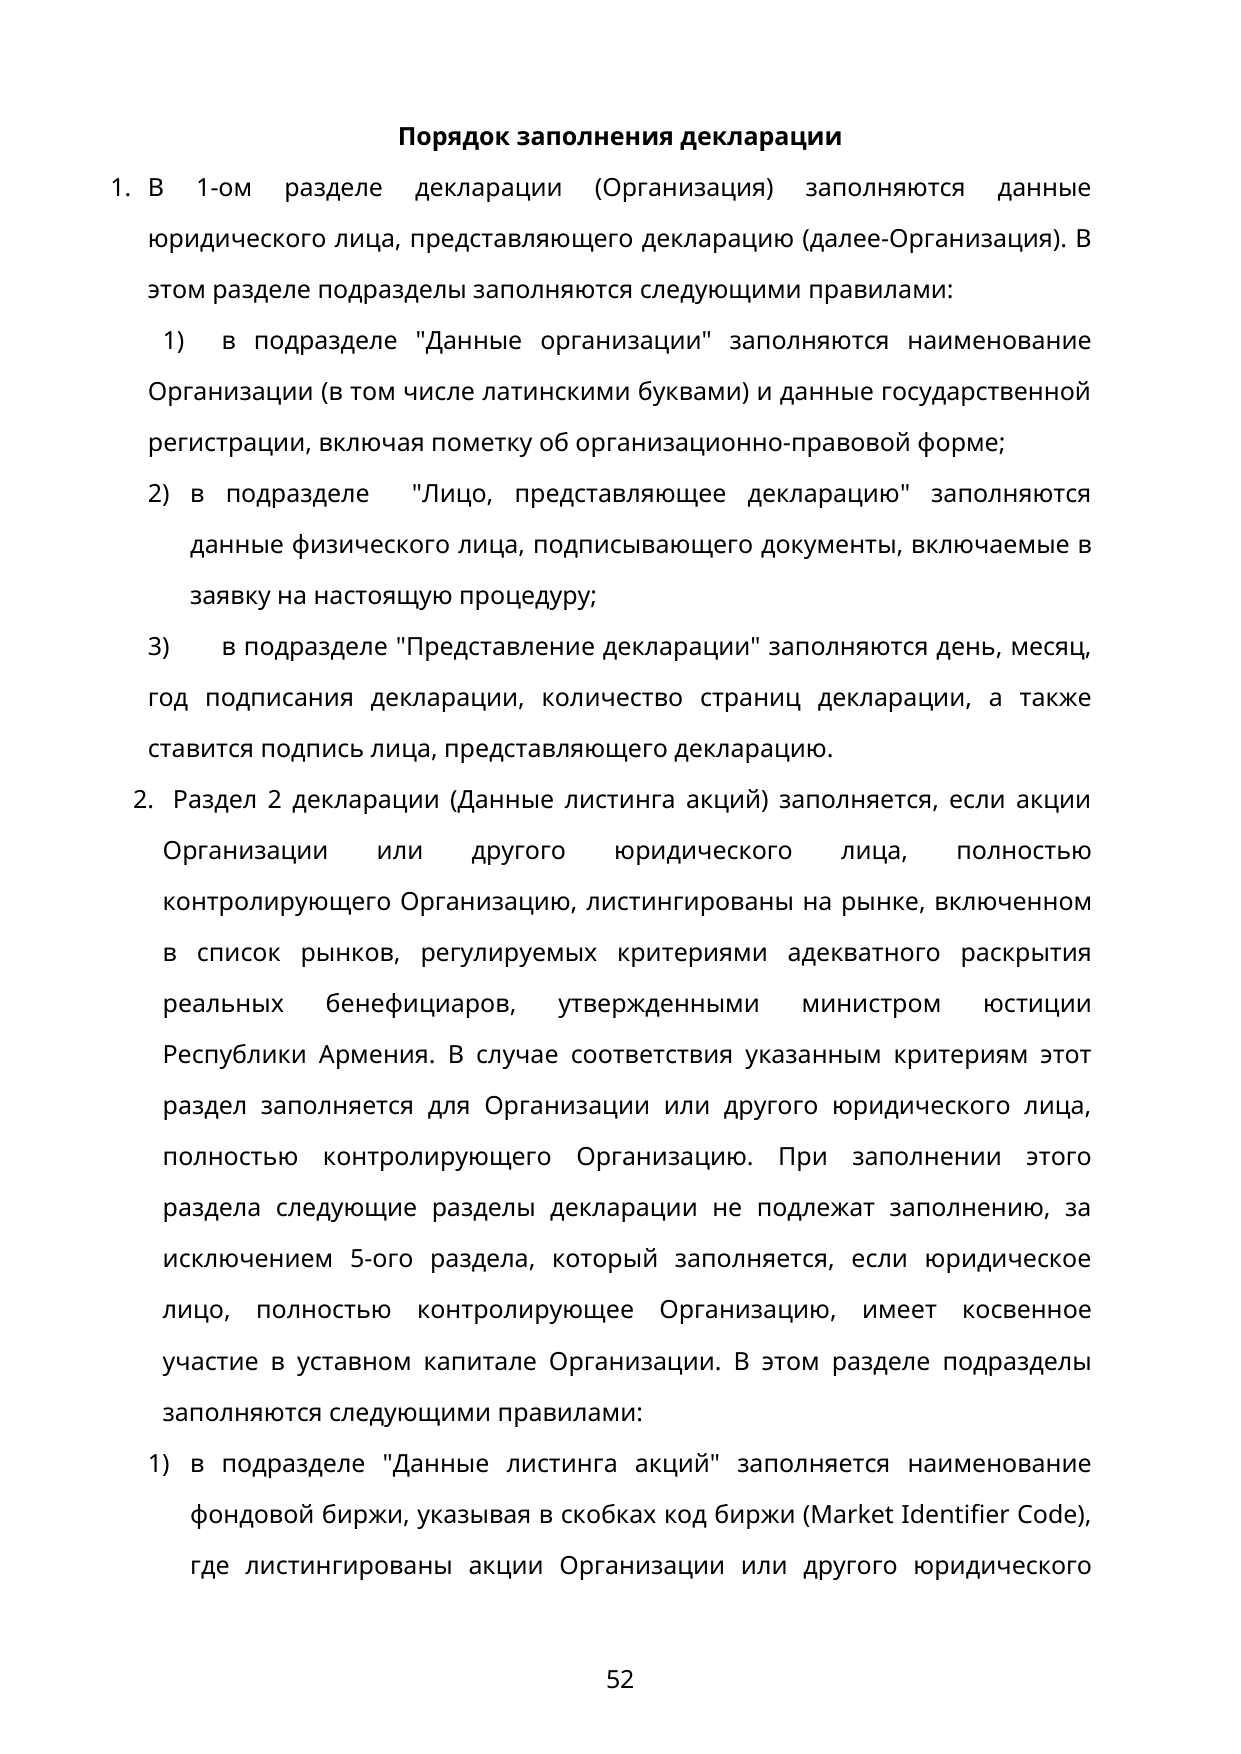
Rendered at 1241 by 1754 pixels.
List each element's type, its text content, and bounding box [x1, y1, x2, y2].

list Раздел 2 декларации (Данные листинга акций) заполняется, если акции Организации или другого юридического лица, полностью контролирующего Организацию, листингированы на рынке, включенном в список рынков, регулируемых критериями адекватного раскрытия реальных бенефициаров, утвержденными министром юстиции Республики Армения. В случае соответствия указанным критериям этот раздел заполняется для Организации или другого юридического лица, полностью контролирующего Организацию. При заполнении этого раздела следующие разделы декларации не подлежат заполнению, за исключением 5-ого раздела, который заполняется, если юридическое лицо, полностью контролирующее Организацию, имеет косвенное участие в уставном капитале Организации. В этом разделе подразделы заполняются следующими правилами: [133, 782, 1092, 1428]
text Порядок заполнения декларации [148, 118, 1092, 152]
list в подразделе "Данные организации" заполняются наименование Организации (в том числе латинскими буквами) и данные государственной регистрации, включая пометку об организационно-правовой форме; [148, 322, 1092, 458]
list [148, 1445, 1092, 1581]
list в подразделе "Представление декларации" заполняются день, месяц, год подписания декларации, количество страниц декларации, а также ставится подпись лица, представляющего декларацию. [148, 628, 1092, 765]
list В 1-ом разделе декларации (Организация) заполняются данные юридического лица, представляющего декларацию (далее-Организация). В этом разделе подразделы заполняются следующими правилами: [110, 169, 1092, 305]
list в подразделе "Лицо, представляющее декларацию" заполняются данные физического лица, подписывающего документы, включаемые в заявку на настоящую процедуру; [148, 475, 1092, 612]
